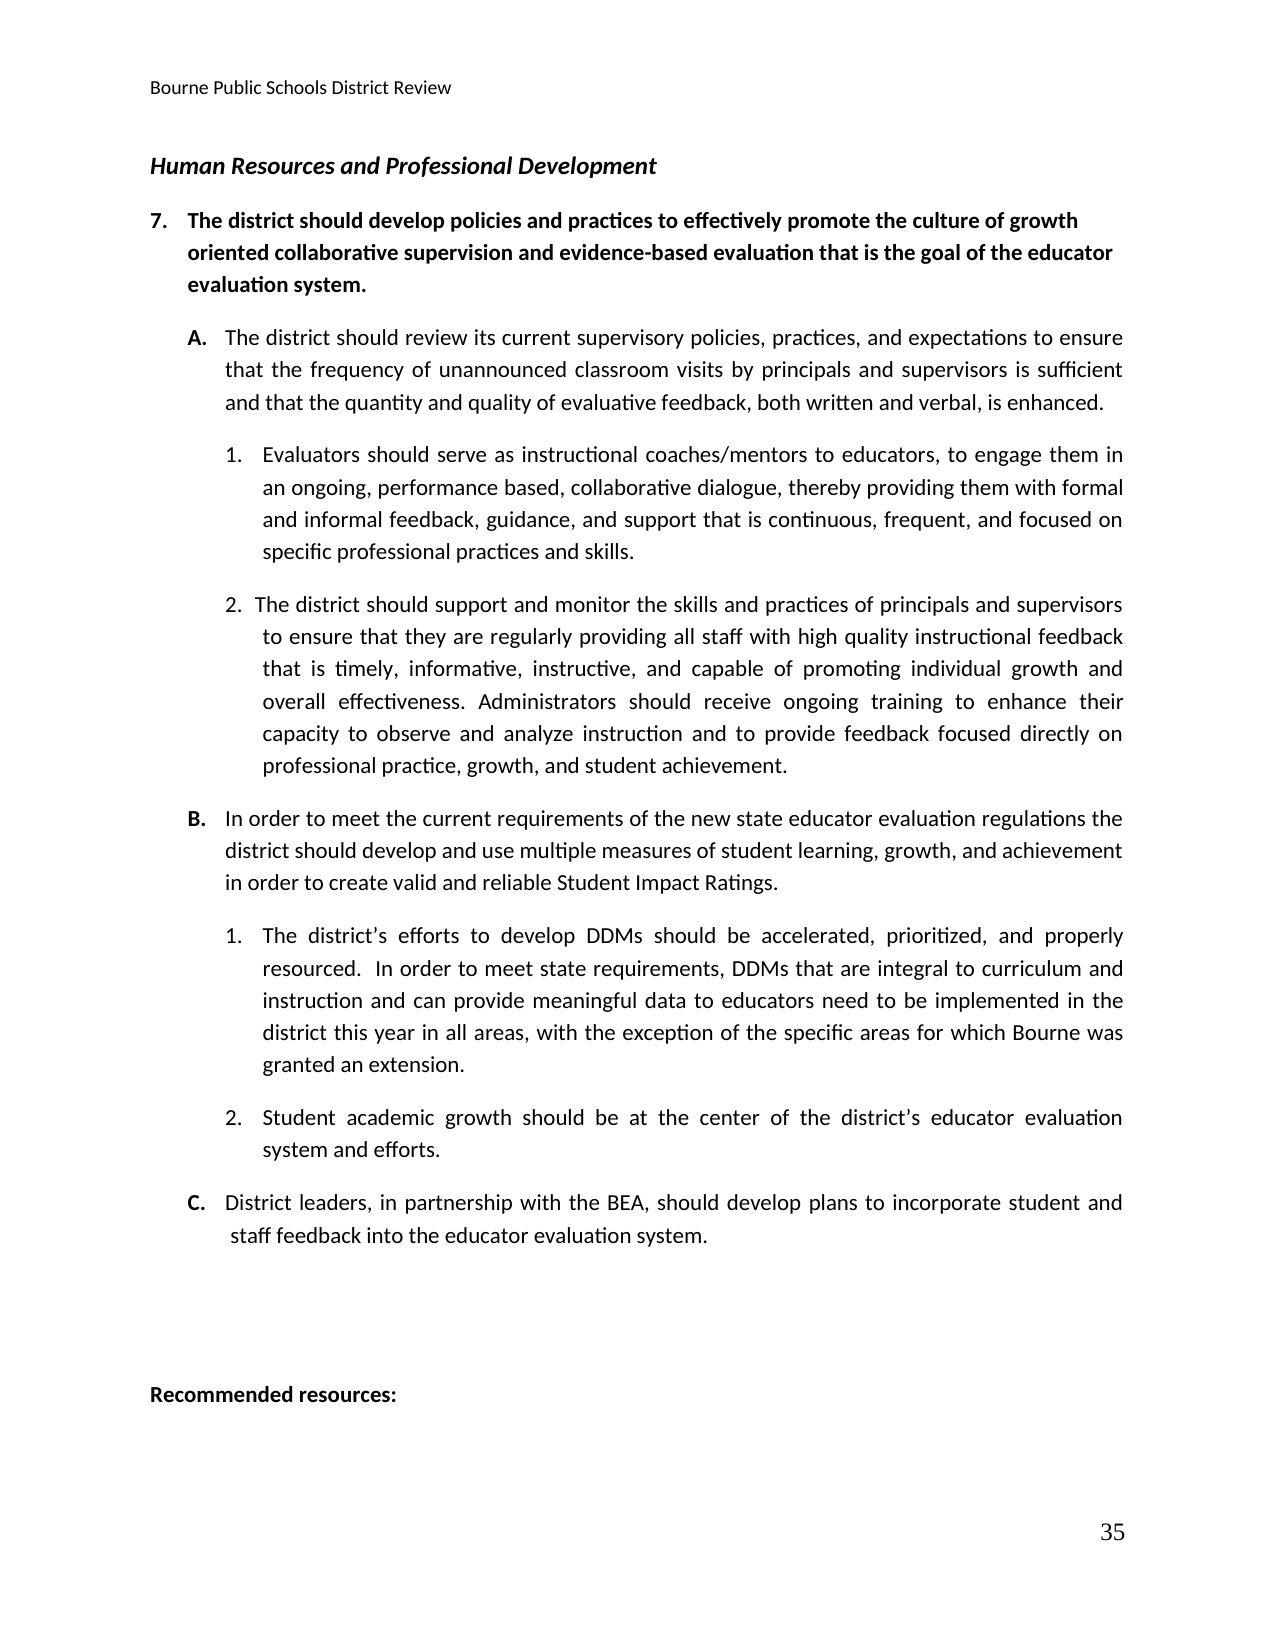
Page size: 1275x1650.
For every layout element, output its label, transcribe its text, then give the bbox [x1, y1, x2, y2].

text 2. The district should support and monitor the skills and practices of principals and supervisors to ensure that they are regularly providing all staff with high quality instructional feedback that is timely, informative, instructive, and capable of promoting individual growth and overall effectiveness. Administrators should receive ongoing training to enhance their capacity to observe and analyze instruction and to provide feedback focused directly on professional practice, growth, and student achievement. [0, 590, 1125, 779]
text 1. Evaluators should serve as instructional coaches/mentors to educators, to engage them in an ongoing, performance based, collaborative dialogue, thereby providing them with formal and informal feedback, guidance, and support that is continuous, frequent, and focused on specific professional practices and skills. [150, 441, 1125, 565]
text B. In order to meet the current requirements of the new state educator evaluation regulations the district should develop and use multiple measures of student learning, growth, and achievement in order to create valid and reliable Student Impact Ratings. [150, 804, 1125, 897]
text Recommended resources: [150, 1380, 1125, 1408]
text A. The district should review its current supervisory policies, practices, and expectations to ensure that the frequency of unannounced classroom visits by principals and supervisors is sufficient and that the quantity and quality of evaluative feedback, both written and verbal, is enhanced. [150, 323, 1125, 416]
text 2. Student academic growth should be at the center of the district’s educator evaluation system and efforts. [150, 1103, 1125, 1163]
text 7. The district should develop policies and practices to effectively promote the culture of growth oriented collaborative supervision and evidence-based evaluation that is the goal of the educator evaluation system. [150, 206, 1125, 298]
text 1. The district’s efforts to develop DDMs should be accelerated, prioritized, and properly resourced. In order to meet state requirements, DDMs that are integral to curriculum and instruction and can provide meaningful data to educators need to be implemented in the district this year in all areas, with the exception of the specific areas for which Bourne was granted an extension. [150, 922, 1125, 1078]
text Human Resources and Professional Development [150, 150, 1125, 181]
text C. District leaders, in partnership with the BEA, should develop plans to incorporate student and staff feedback into the educator evaluation system. [118, 1188, 1125, 1249]
